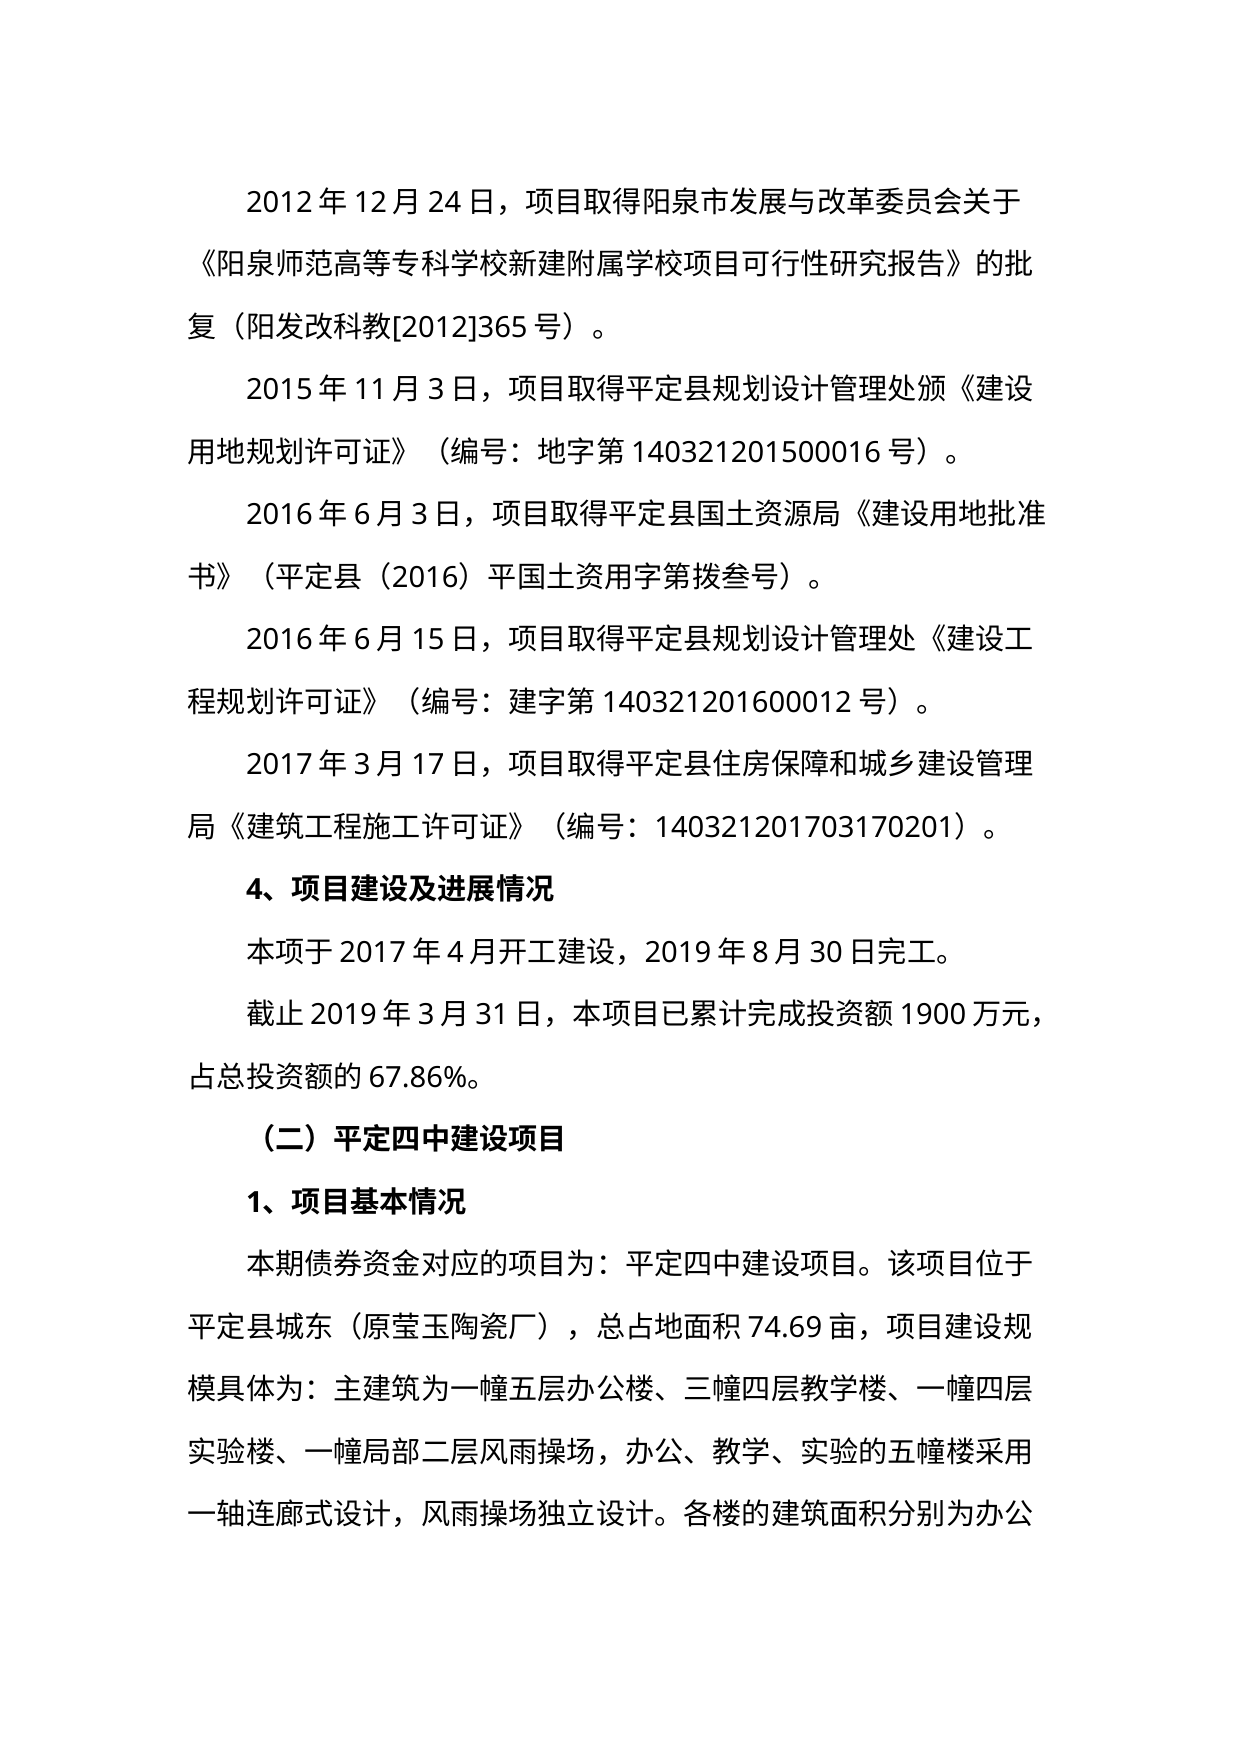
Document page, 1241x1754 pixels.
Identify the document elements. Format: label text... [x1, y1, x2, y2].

text 2015年11月3日，项目取得平定县规划设计管理处颁《建设用地规划许可证》（编号：地字第140321201500016号）。 [187, 349, 1053, 474]
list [187, 1224, 1053, 1537]
text 本项于2017年4月开工建设，2019年8月30日完工。 [187, 912, 1053, 974]
text 2016年6月15日，项目取得平定县规划设计管理处《建设工程规划许可证》（编号：建字第140321201600012号）。 [187, 599, 1053, 724]
text 2012年12月24日，项目取得阳泉市发展与改革委员会关于《阳泉师范高等专科学校新建附属学校项目可行性研究报告》的批复（阳发改科教[2012]365号）。 [187, 162, 1053, 349]
text 4、项目建设及进展情况 [187, 849, 1053, 912]
list 1、项目基本情况 [187, 1162, 1053, 1224]
text （二）平定四中建设项目 [187, 1099, 1053, 1162]
text 截止2019年3月31日，本项目已累计完成投资额1900万元，占总投资额的67.86%。 [187, 974, 1053, 1099]
text 2016年6月3日，项目取得平定县国土资源局《建设用地批准书》（平定县（2016）平国土资用字第拨叁号）。 [187, 474, 1053, 599]
text 2017年3月17日，项目取得平定县住房保障和城乡建设管理局《建筑工程施工许可证》（编号：140321201703170201）。 [187, 724, 1053, 849]
